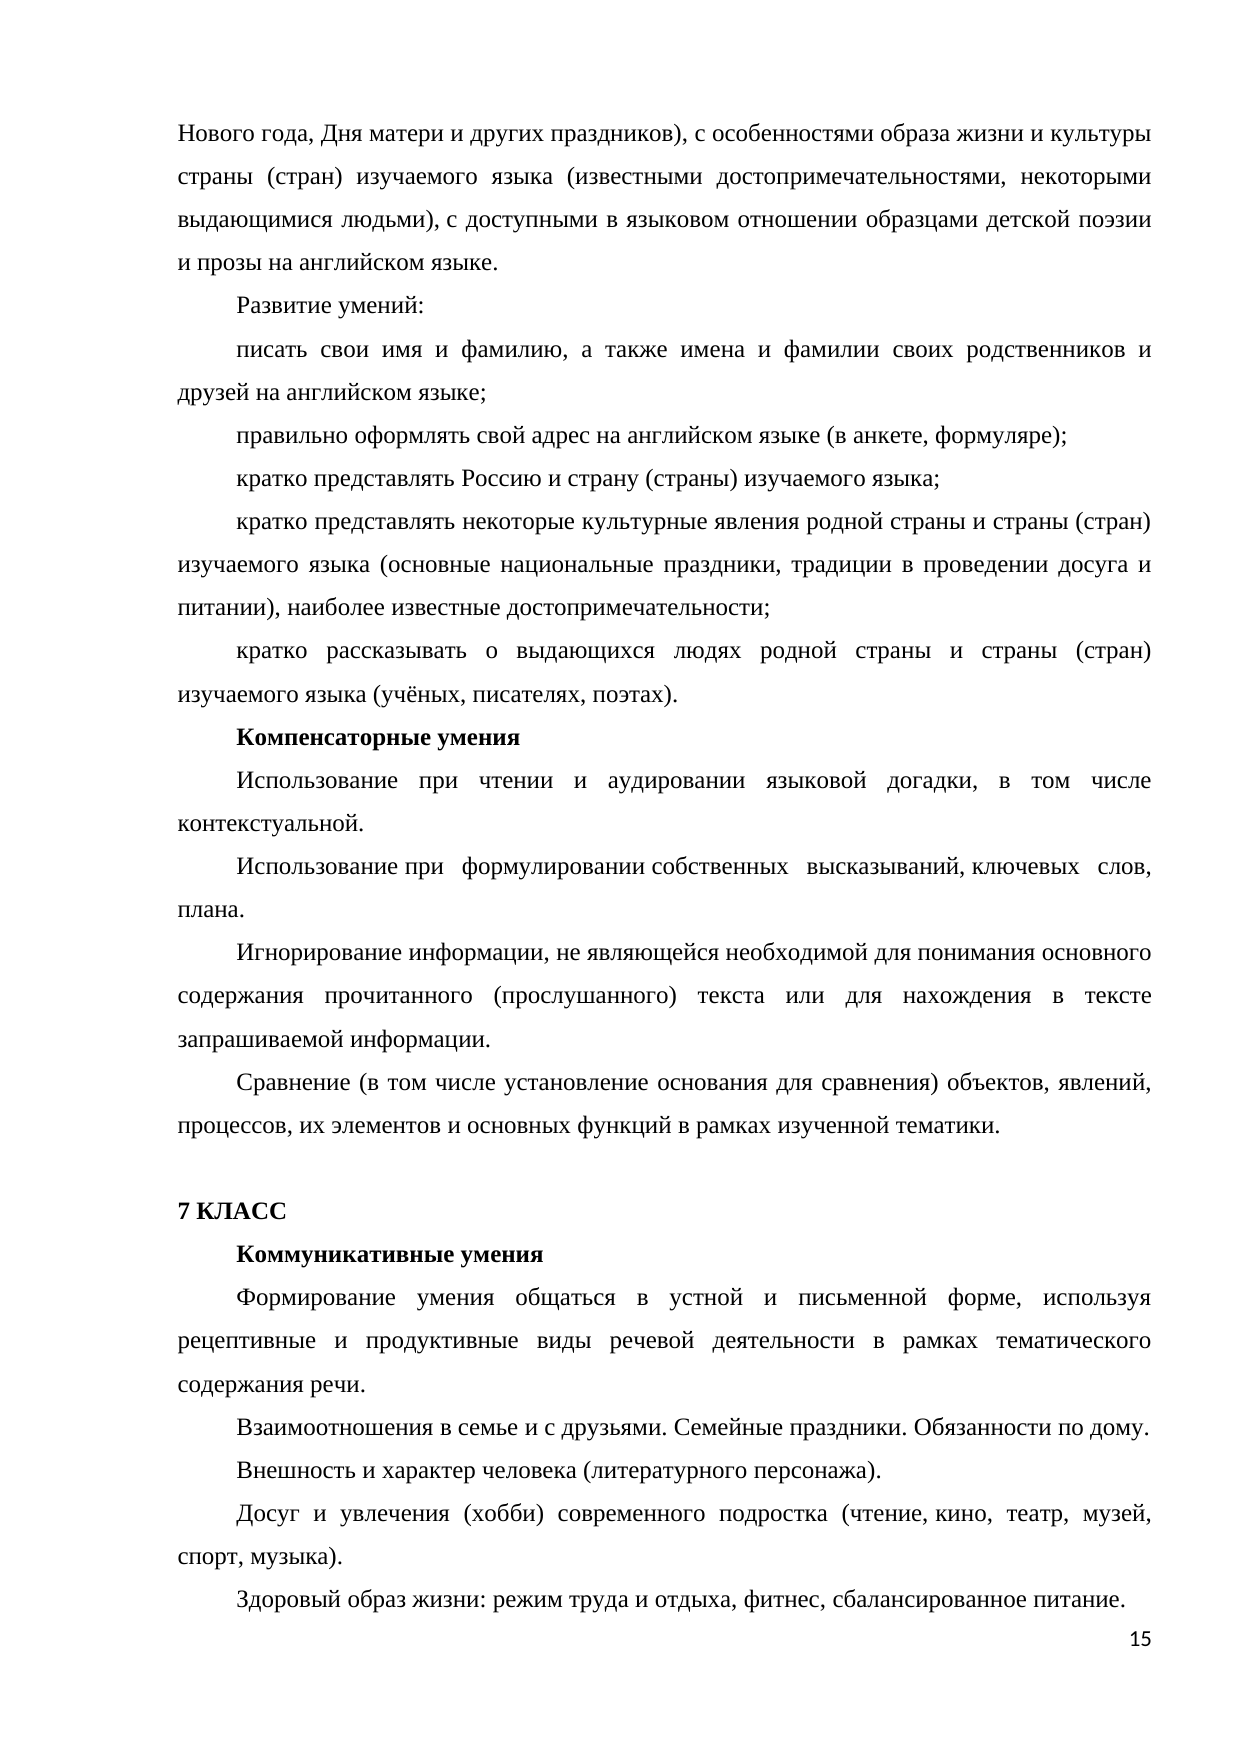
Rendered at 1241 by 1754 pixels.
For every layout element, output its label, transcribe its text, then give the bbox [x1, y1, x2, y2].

text кратко рассказывать о выдающихся людях родной страны и страны (стран) изучаемого языка (учёных, писателях, поэтах). [177, 636, 1152, 707]
text Взаимоотношения в семье и с друзьями. Семейные праздники. Обязанности по дому. [177, 1412, 1152, 1441]
text Коммуникативные умения [177, 1239, 1152, 1268]
text кратко представлять некоторые культурные явления родной страны и страны (стран) изучаемого языка (основные национальные праздники, традиции в проведении досуга и питании), наиболее известные достопримечательности; [177, 506, 1152, 621]
text Внешность и характер человека (литературного персонажа). [177, 1455, 1152, 1484]
text Использование при чтении и аудировании языковой догадки, в том числе контекстуальной. [177, 765, 1152, 837]
text Здоровый образ жизни: режим труда и отдыха, фитнес, сбалансированное питание. [177, 1584, 1152, 1613]
text Досуг и увлечения (хобби) современного подростка (чтение, кино, театр, музей, спорт, музыка). [177, 1498, 1152, 1570]
text Компенсаторные умения [177, 722, 1152, 751]
text 7 КЛАСС [177, 1196, 1152, 1225]
text писать свои имя и фамилию, а также имена и фамилии своих родственников и друзей на английском языке; [177, 334, 1152, 406]
text Развитие умений: [177, 291, 1152, 319]
text правильно оформлять свой адрес на английском языке (в анкете, формуляре); [177, 420, 1152, 449]
text Сравнение (в том числе установление основания для сравнения) объектов, явлений, процессов, их элементов и основных функций в рамках изученной тематики. [177, 1067, 1152, 1139]
text кратко представлять Россию и страну (страны) изучаемого языка; [177, 463, 1152, 492]
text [177, 118, 1152, 276]
text Формирование умения общаться в устной и письменной форме, используя рецептивные и продуктивные виды речевой деятельности в рамках тематического содержания речи. [177, 1282, 1152, 1397]
text Игнорирование информации, не являющейся необходимой для понимания основного содержания прочитанного (прослушанного) текста или для нахождения в тексте запрашиваемой информации. [177, 937, 1152, 1052]
text Использование при формулировании собственных высказываний, ключевых слов, плана. [177, 851, 1152, 923]
